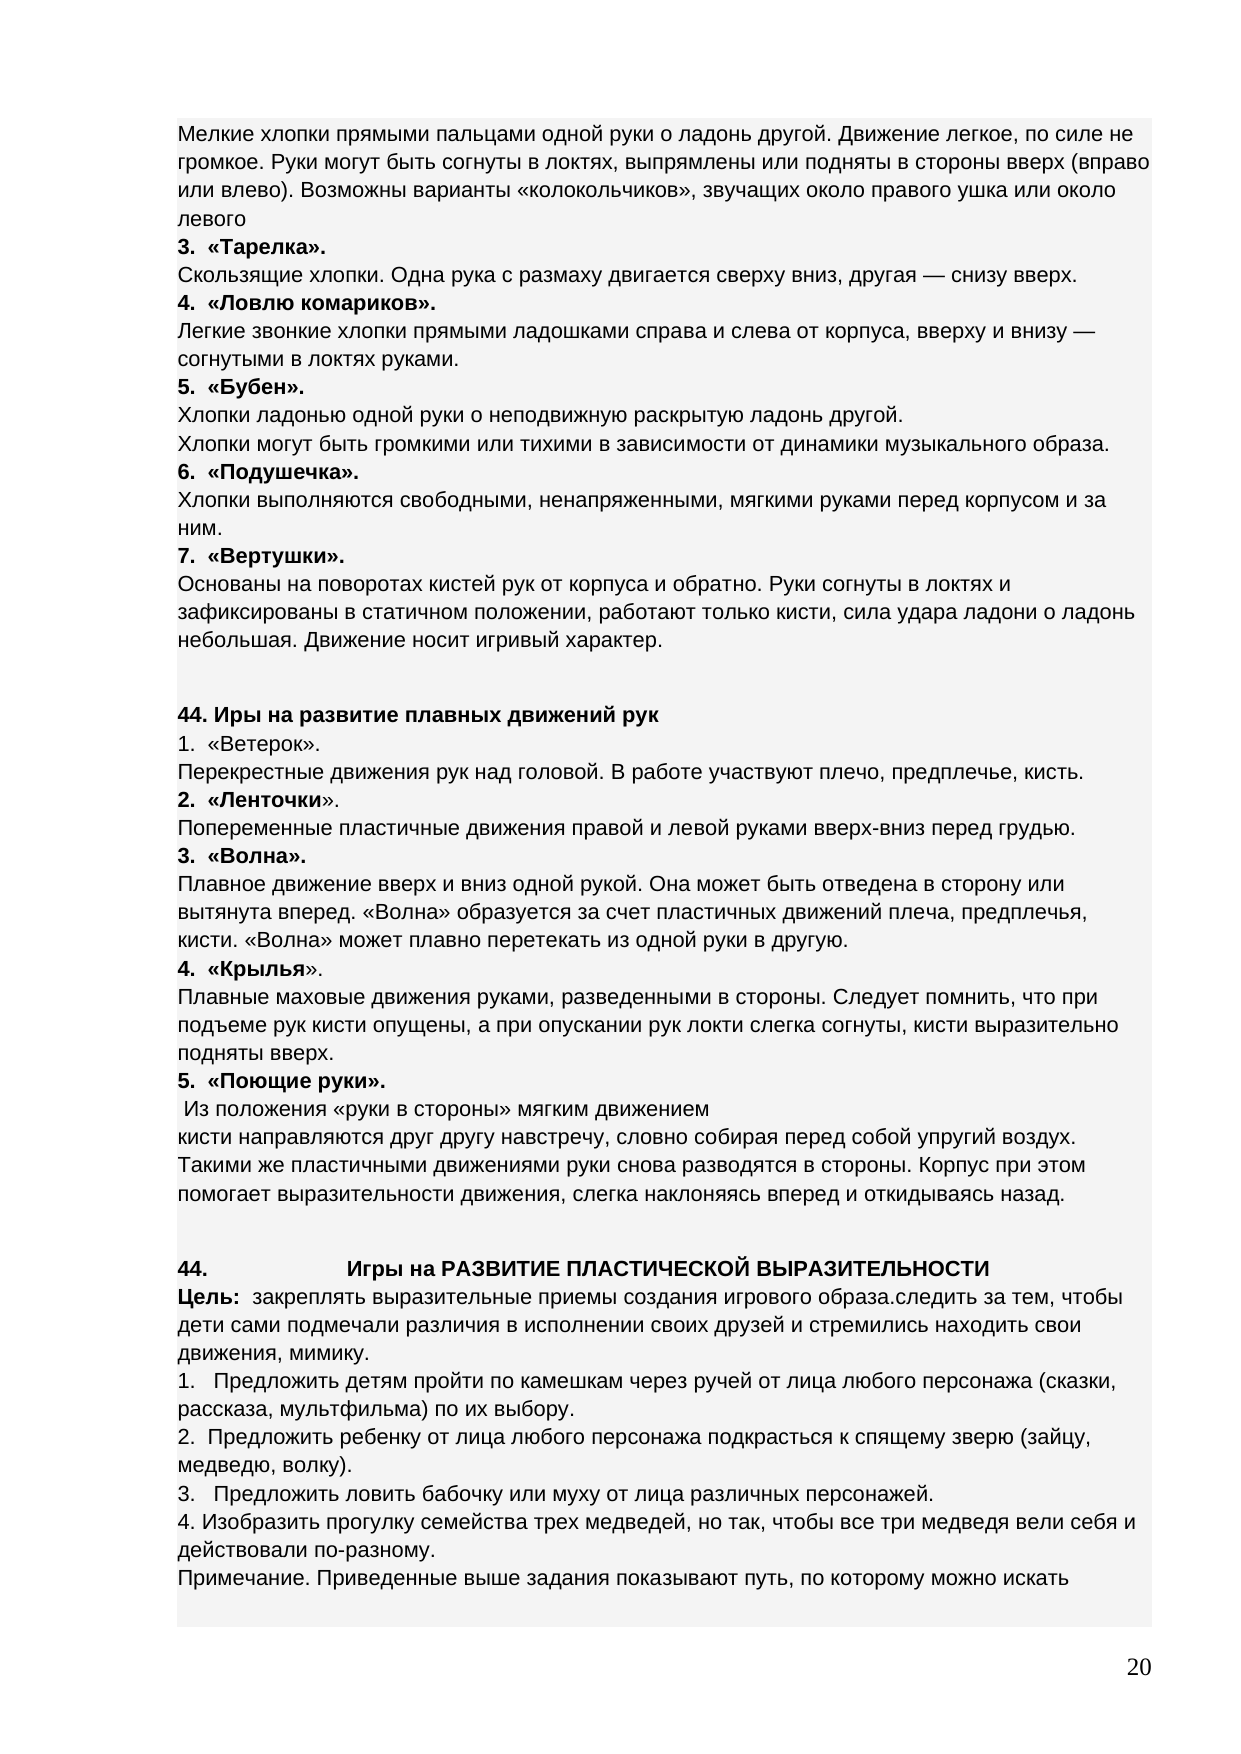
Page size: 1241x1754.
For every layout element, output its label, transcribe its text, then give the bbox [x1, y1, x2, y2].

text Легкие звонкие хлопки прямыми ладошками справа и слева от корпуса, вверху и внизу — согнутыми в локтях руками. [177, 315, 1152, 371]
text 44. Иры на развитие плавных движений рук [177, 699, 1152, 727]
text Основаны на поворотах кистей рук от корпуса и обратно. Руки согнуты в локтях и зафиксированы в статичном положении, работают только кисти, сила удара ладони о ладонь небольшая. Движение носит игривый характер. [177, 568, 1152, 652]
text 5. «Поющие руки». [177, 1065, 1152, 1093]
text 2. «Ленточки». [177, 784, 1152, 812]
text кисти направляются друг другу навстречу, словно собирая перед собой упругий воздух. Такими же пластичными движениями руки снова разводятся в стороны. Корпус при этом помогает выразительности движения, слегка наклоняясь вперед и откидываясь назад. [177, 1121, 1152, 1206]
text 7. «Вертушки». [177, 540, 1152, 568]
text 4. «Ловлю комариков». [177, 287, 1152, 315]
text Плавные маховые движения руками, разведенными в стороны. Следует помнить, что при подъеме рук кисти опущены, а при опускании рук локти слегка согнуты, кисти выразительно подняты вверх. [177, 981, 1152, 1065]
text Попеременные пластичные движения правой и левой руками вверх-вниз перед грудью. [177, 812, 1152, 840]
text Мелкие хлопки прямыми пальцами одной руки о ладонь другой. Движение легкое, по силе не громкое. Руки могут быть согнуты в локтях, выпрямлены или подняты в стороны вверх (вправо или влево). Возможны варианты «колокольчиков», звучащих около правого ушка или около левого [177, 118, 1152, 231]
text 3. Предложить ловить бабочку или муху от лица различных персонажей. [177, 1477, 1152, 1506]
text 1. Предложить детям пройти по камешкам через ручей от лица любого персонажа (сказки, рассказа, мультфильма) по их выбору. [177, 1365, 1152, 1421]
text 2. Предложить ребенку от лица любого персонажа подкрасться к спящему зверю (зайцу, медведю, волку). [177, 1421, 1152, 1477]
text Хлопки выполняются свободными, ненапряженными, мягкими руками перед корпусом и за ним. [177, 484, 1152, 540]
text 3. «Тарелка». [177, 231, 1152, 259]
text Плавное движение вверх и вниз одной рукой. Она может быть отведена в сторону или вытянута вперед. «Волна» образуется за счет пластичных движений плеча, предплечья, кисти. «Волна» может плавно перетекать из одной руки в другую. [177, 868, 1152, 952]
text Хлопки ладонью одной руки о неподвижную раскрытую ладонь другой. [177, 399, 1152, 427]
text Скользящие хлопки. Одна рука с размаху двигается сверху вниз, другая — снизу вверх. [177, 259, 1152, 287]
text Цель: закреплять выразительные приемы создания игрового образа.следить за тем, чтобы дети сами подмечали различия в исполнении своих друзей и стремились находить свои движения, мимику. [177, 1281, 1152, 1365]
text 44. Игры на РАЗВИТИЕ ПЛАСТИЧЕСКОЙ ВЫРАЗИТЕЛЬНОСТИ [177, 1252, 1152, 1281]
text 6. «Подушечка». [177, 456, 1152, 484]
text Хлопки могут быть громкими или тихими в зависимости от динамики музыкального образа. [177, 427, 1152, 456]
text 3. «Волна». [177, 840, 1152, 868]
text 4. «Крылья». [177, 952, 1152, 981]
text Примечание. Приведенные выше задания показывают путь, по которому можно искать [177, 1562, 1152, 1590]
text 5. «Бубен». [177, 371, 1152, 399]
text 4. Изобразить прогулку семейства трех медведей, но так, чтобы все три медведя вели себя и действовали по-разному. [177, 1506, 1152, 1562]
text Перекрестные движения рук над головой. В работе участвуют плечо, предплечье, кисть. [177, 756, 1152, 784]
text 1. «Ветерок». [177, 727, 1152, 756]
text Из положения «руки в стороны» мягким движением [177, 1093, 1152, 1121]
